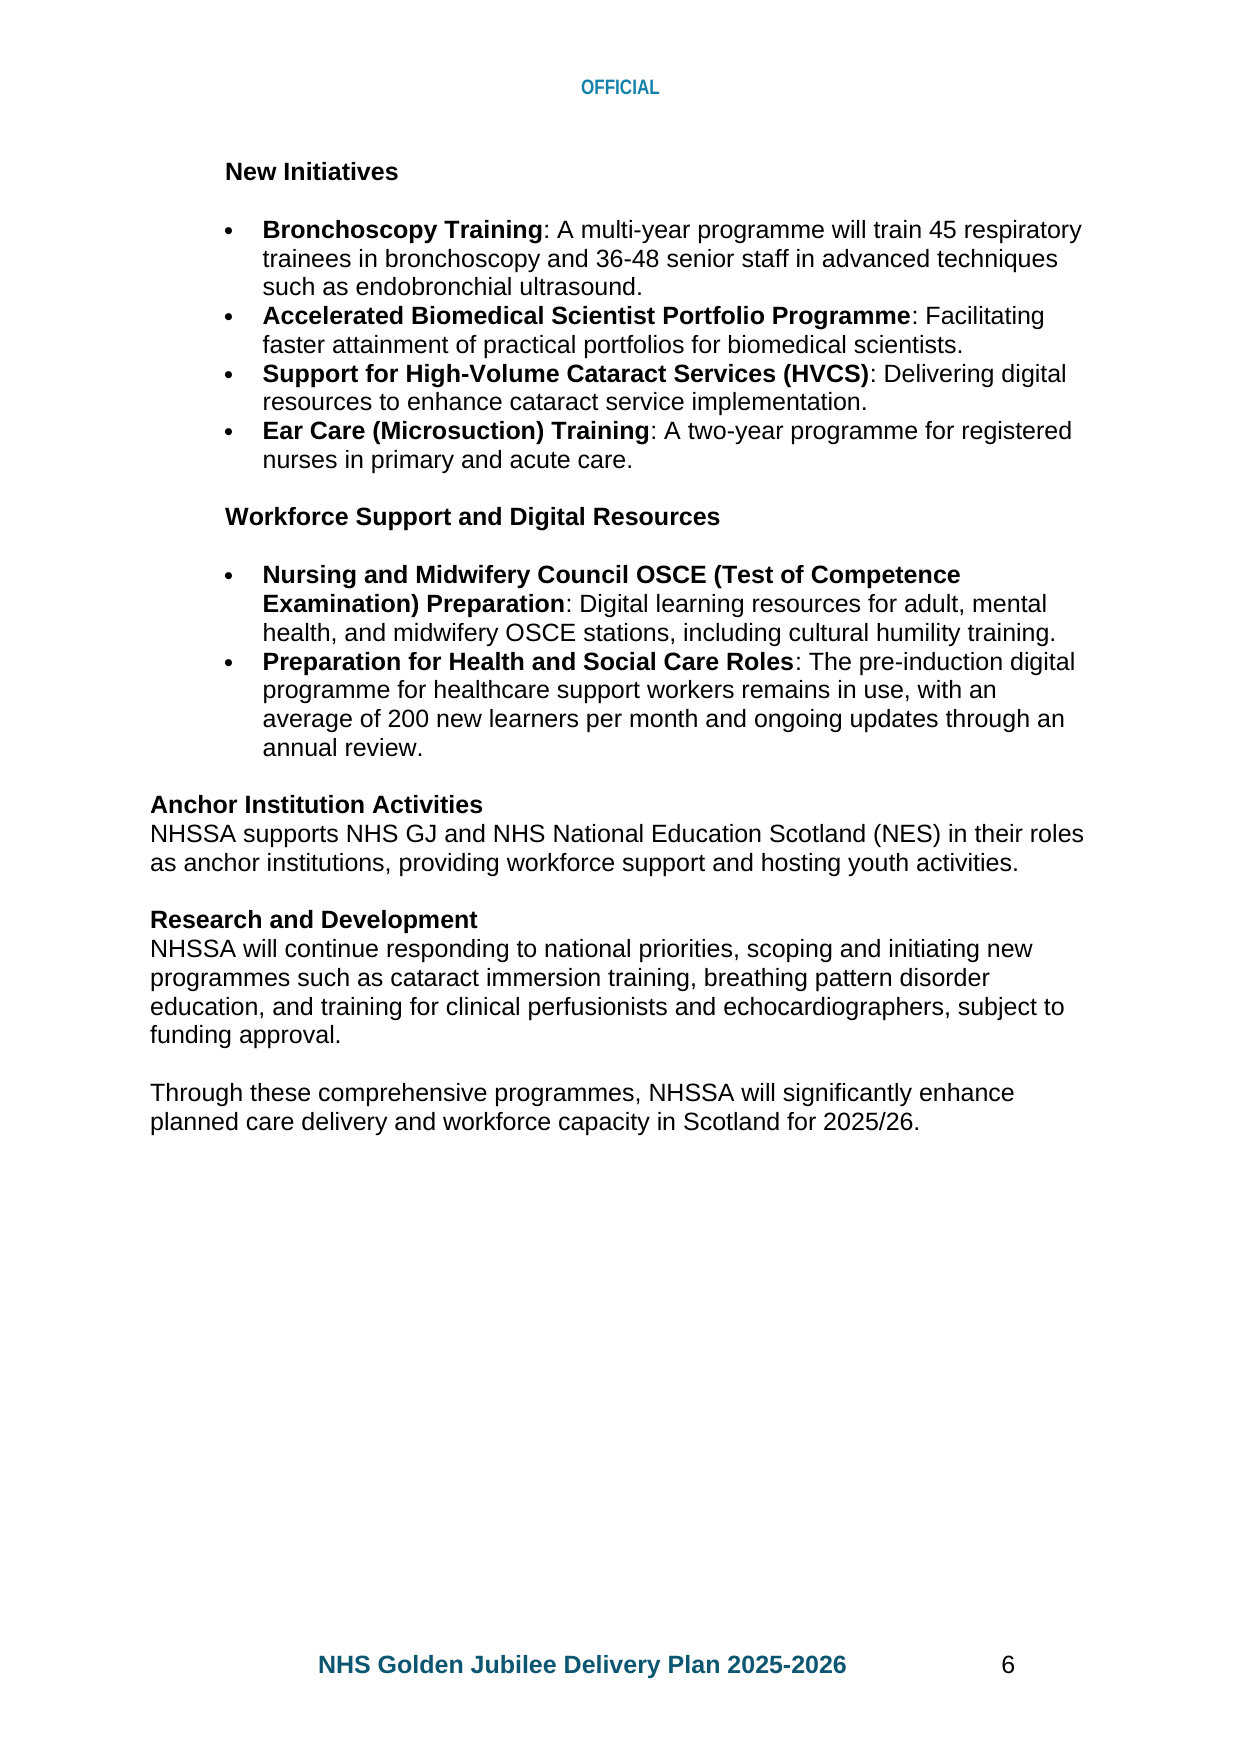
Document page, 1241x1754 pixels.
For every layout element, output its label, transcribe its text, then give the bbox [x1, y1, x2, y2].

list Support for High-Volume Cataract Services (HVCS): Delivering digital resources to enhance cataract service implementation. [225, 358, 1090, 416]
list Ear Care (Microsuction) Training: A two-year programme for registered nurses in primary and acute care. [225, 416, 1090, 473]
text Through these comprehensive programmes, NHSSA will significantly enhance planned care delivery and workforce capacity in Scotland for 2025/26. [150, 1078, 1090, 1135]
text Workforce Support and Digital Resources [225, 502, 1090, 531]
text Research and Development [150, 905, 1090, 934]
text Anchor Institution Activities [150, 790, 1090, 819]
list Nursing and Midwifery Council OSCE (Test of Competence Examination) Preparation: Digital learning resources for adult, mental health, and midwifery OSCE stations, including cultural humility training. [225, 560, 1090, 646]
list Preparation for Health and Social Care Roles: The pre-induction digital programme for healthcare support workers remains in use, with an average of 200 new learners per month and ongoing updates through an annual review. [225, 646, 1090, 761]
text NHSSA supports NHS GJ and NHS National Education Scotland (NES) in their roles as anchor institutions, providing workforce support and hosting youth activities. [150, 819, 1090, 876]
list Bronchoscopy Training: A multi-year programme will train 45 respiratory trainees in bronchoscopy and 36-48 senior staff in advanced techniques such as endobronchial ultrasound. [225, 215, 1090, 301]
text New Initiatives [225, 157, 1090, 186]
list Accelerated Biomedical Scientist Portfolio Programme: Facilitating faster attainment of practical portfolios for biomedical scientists. [225, 301, 1090, 358]
text NHSSA will continue responding to national priorities, scoping and initiating new programmes such as cataract immersion training, breathing pattern disorder education, and training for clinical perfusionists and echocardiographers, subject to funding approval. [150, 934, 1090, 1049]
